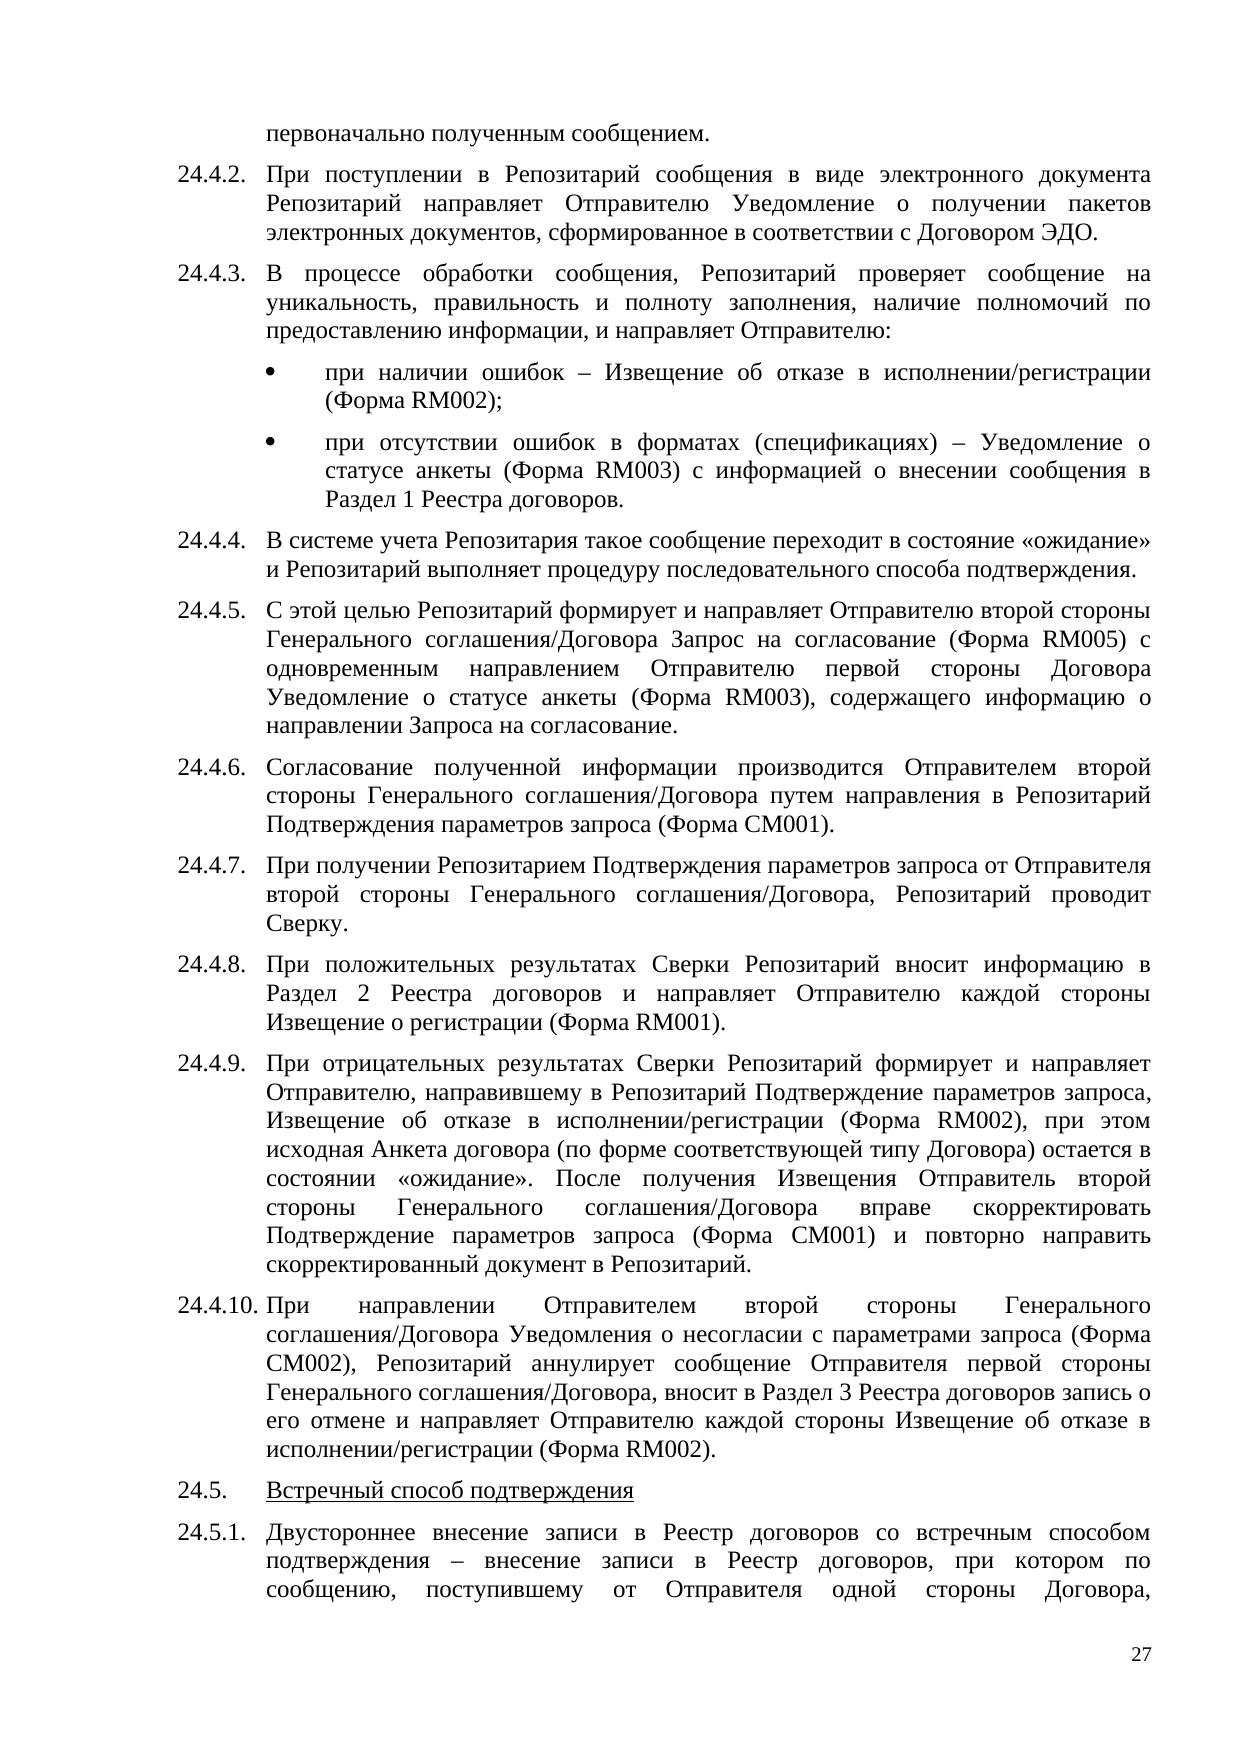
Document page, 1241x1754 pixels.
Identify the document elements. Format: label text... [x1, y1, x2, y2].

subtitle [177, 118, 1152, 147]
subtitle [177, 1517, 1152, 1603]
list Встречный способ подтверждения [177, 1476, 1152, 1504]
subtitle Согласование полученной информации производится Отправителем второй стороны Генерального соглашения/Договора путем направления в Репозитарий Подтверждения параметров запроса (Форма CM001). [177, 752, 1152, 838]
list при наличии ошибок – Извещение об отказе в исполнении/регистрации (Форма RM002); [266, 357, 1152, 414]
subtitle При направлении Отправителем второй стороны Генерального соглашения/Договора Уведомления о несогласии с параметрами запроса (Форма CM002), Репозитарий аннулирует сообщение Отправителя первой стороны Генерального соглашения/Договора, вносит в Раздел 3 Реестра договоров запись о его отмене и направляет Отправителю каждой стороны Извещение об отказе в исполнении/регистрации (Форма RM002). [177, 1291, 1152, 1463]
list при отсутствии ошибок в форматах (спецификациях) – Уведомление о статусе анкеты (Форма RM003) с информацией о внесении сообщения в Раздел 1 Реестра договоров. [266, 427, 1152, 513]
subtitle С этой целью Репозитарий формирует и направляет Отправителю второй стороны Генерального соглашения/Договора Запрос на согласование (Форма RM005) с одновременным направлением Отправителю первой стороны Договора Уведомление о статусе анкеты (Форма RM003), содержащего информацию о направлении Запроса на согласование. [177, 596, 1152, 739]
subtitle При отрицательных результатах Сверки Репозитарий формирует и направляет Отправителю, направившему в Репозитарий Подтверждение параметров запроса, Извещение об отказе в исполнении/регистрации (Форма RM002), при этом исходная Анкета договора (по форме соответствующей типу Договора) остается в состоянии «ожидание». После получения Извещения Отправитель второй стороны Генерального соглашения/Договора вправе скорректировать Подтверждение параметров запроса (Форма CM001) и повторно направить скорректированный документ в Репозитарий. [177, 1048, 1152, 1278]
subtitle В системе учета Репозитария такое сообщение переходит в состояние «ожидание» и Репозитарий выполняет процедуру последовательного способа подтверждения. [177, 526, 1152, 583]
subtitle При поступлении в Репозитарий сообщения в виде электронного документа Репозитарий направляет Отправителю Уведомление о получении пакетов электронных документов, сформированное в соответствии с Договором ЭДО. [177, 159, 1152, 246]
subtitle При получении Репозитарием Подтверждения параметров запроса от Отправителя второй стороны Генерального соглашения/Договора, Репозитарий проводит Сверку. [177, 851, 1152, 937]
subtitle В процессе обработки сообщения, Репозитарий проверяет сообщение на уникальность, правильность и полноту заполнения, наличие полномочий по предоставлению информации, и направляет Отправителю: [177, 258, 1152, 344]
subtitle При положительных результатах Сверки Репозитарий вносит информацию в Раздел 2 Реестра договоров и направляет Отправителю каждой стороны Извещение о регистрации (Форма RM001). [177, 949, 1152, 1036]
